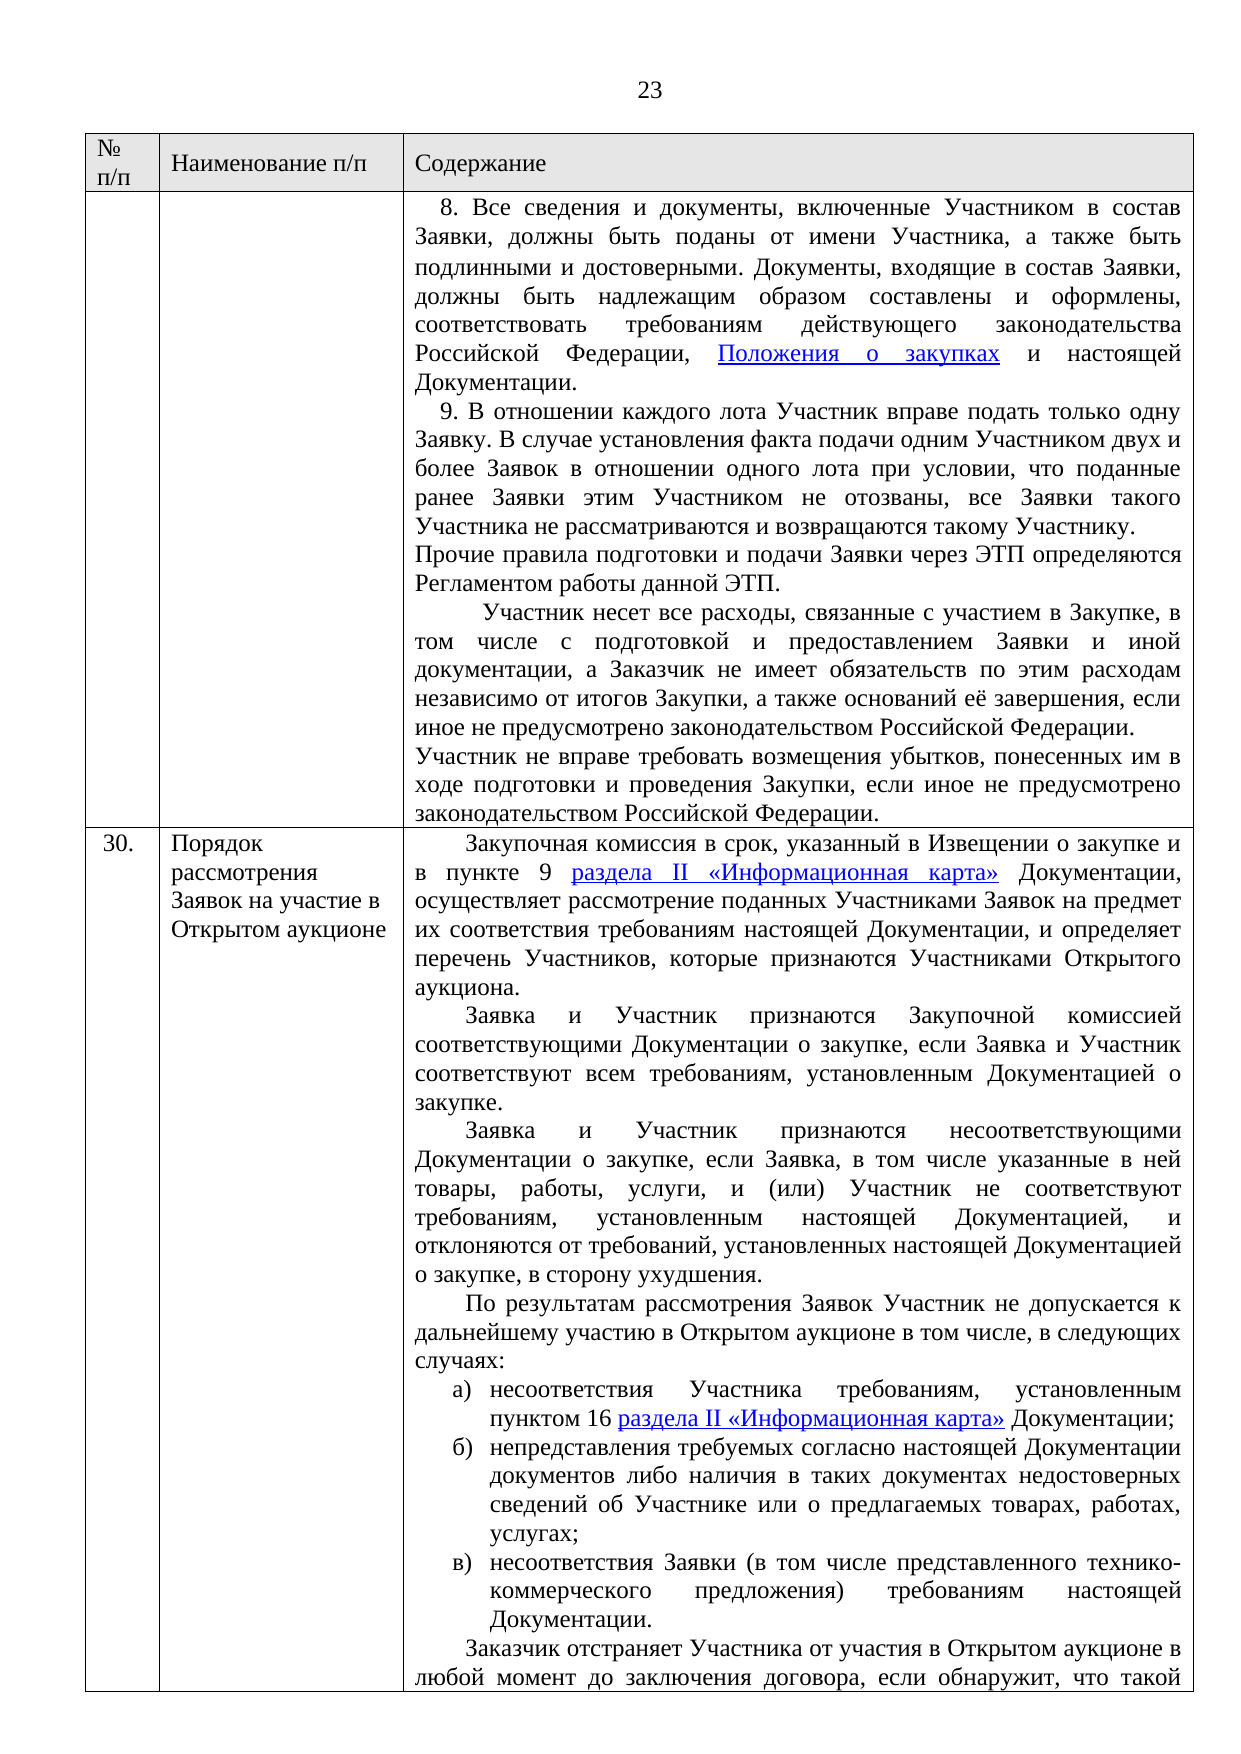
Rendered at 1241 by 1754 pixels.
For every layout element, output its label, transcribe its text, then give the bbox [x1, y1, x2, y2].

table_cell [160, 828, 403, 1691]
table_header Наименование п/п [160, 134, 403, 191]
table_header № п/п [86, 134, 159, 191]
table_header Содержание [404, 134, 1193, 191]
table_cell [404, 828, 1193, 1691]
table_cell [86, 192, 159, 827]
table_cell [404, 192, 1193, 827]
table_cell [160, 192, 403, 827]
table_cell [86, 828, 159, 1691]
